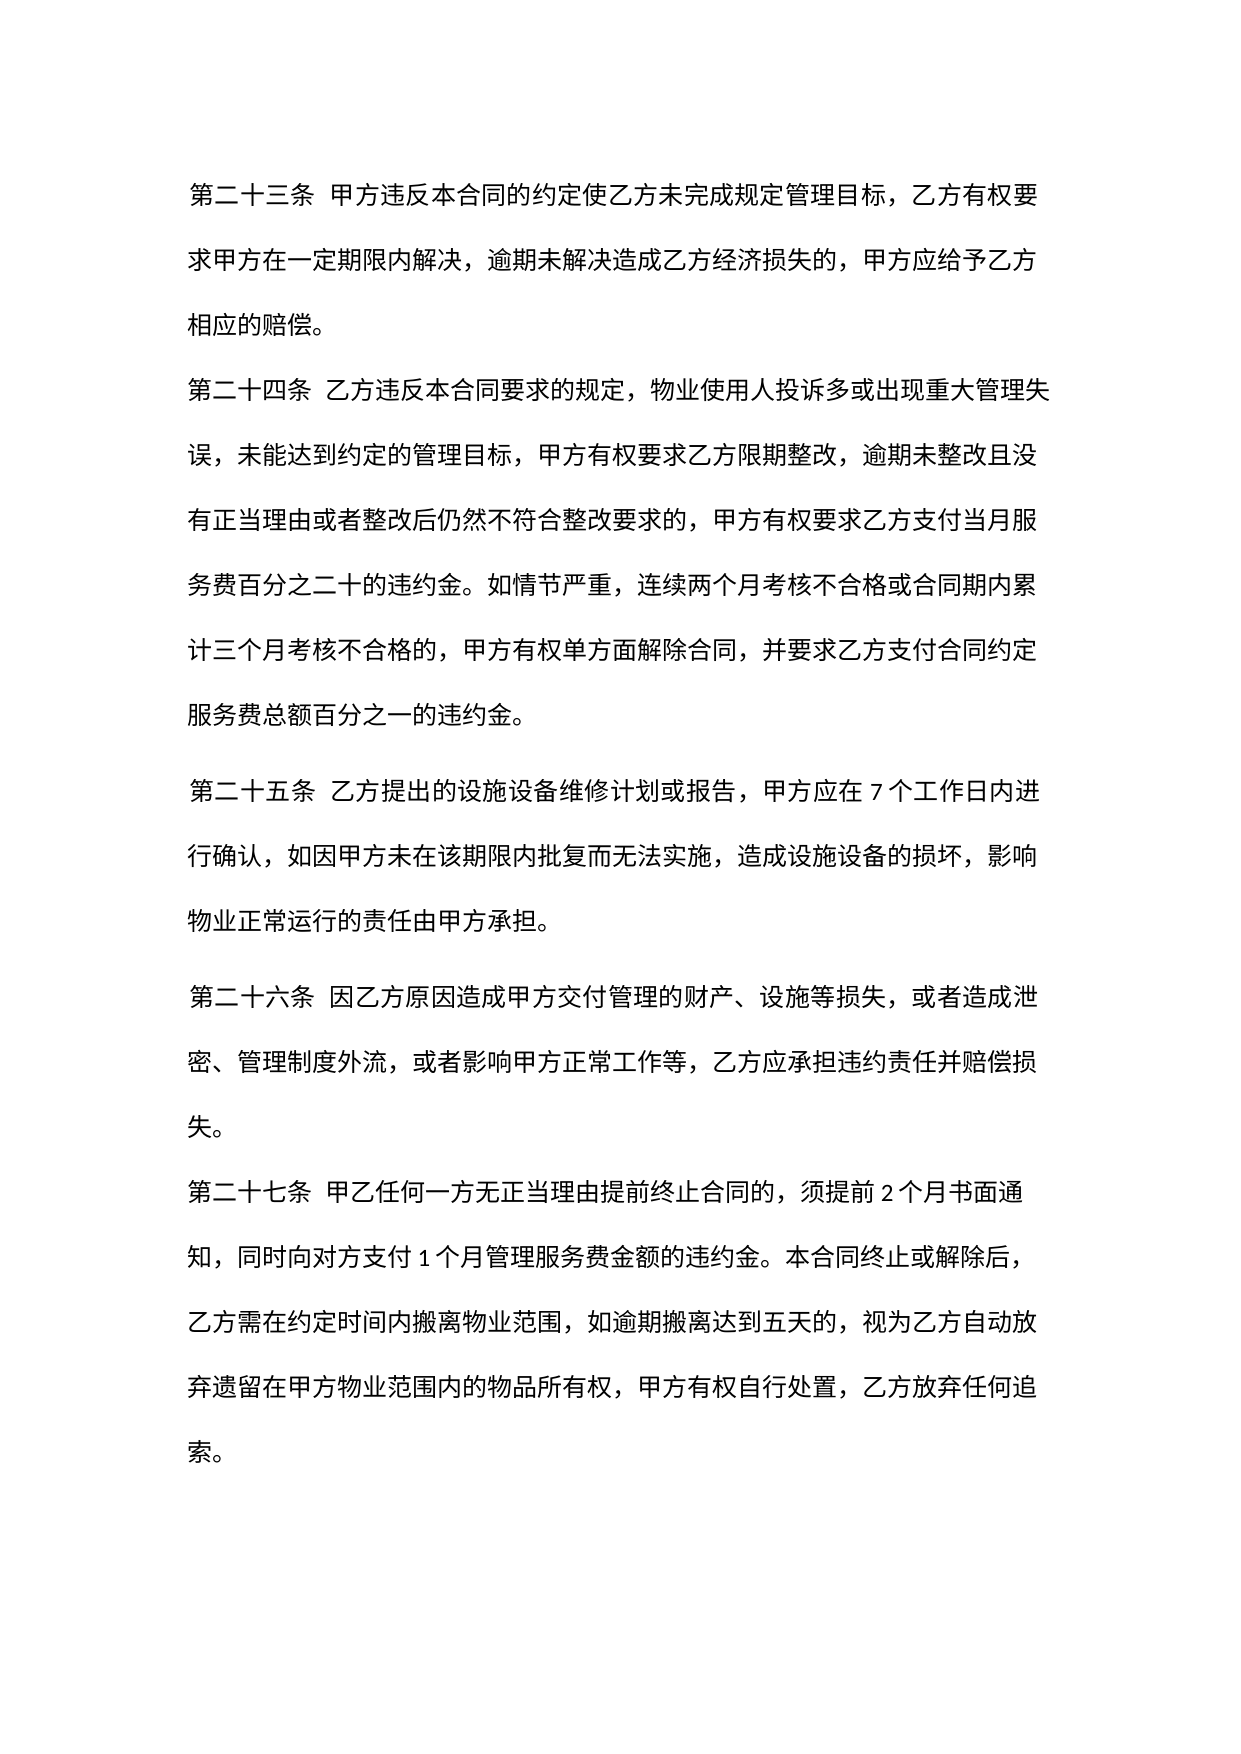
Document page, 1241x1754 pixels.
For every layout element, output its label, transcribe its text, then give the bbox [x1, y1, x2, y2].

text 第二十七条 甲乙任何一方无正当理由提前终止合同的，须提前2个月书面通知，同时向对方支付1个月管理服务费金额的违约金。本合同终止或解除后，乙方需在约定时间内搬离物业范围，如逾期搬离达到五天的，视为乙方自动放弃遗留在甲方物业范围内的物品所有权，甲方有权自行处置，乙方放弃任何追索。 [187, 1159, 1053, 1484]
text 第二十六条 因乙方原因造成甲方交付管理的财产、设施等损失，或者造成泄密、管理制度外流，或者影响甲方正常工作等，乙方应承担违约责任并赔偿损失。 [187, 964, 1040, 1159]
text 第二十四条 乙方违反本合同要求的规定，物业使用人投诉多或出现重大管理失误，未能达到约定的管理目标，甲方有权要求乙方限期整改，逾期未整改且没有正当理由或者整改后仍然不符合整改要求的，甲方有权要求乙方支付当月服务费百分之二十的违约金。如情节严重，连续两个月考核不合格或合同期内累计三个月考核不合格的，甲方有权单方面解除合同，并要求乙方支付合同约定服务费总额百分之一的违约金。 [187, 357, 1053, 747]
text 第二十五条 乙方提出的设施设备维修计划或报告，甲方应在7个工作日内进行确认，如因甲方未在该期限内批复而无法实施，造成设施设备的损坏，影响物业正常运行的责任由甲方承担。 [187, 758, 1040, 953]
text 第二十三条 甲方违反本合同的约定使乙方未完成规定管理目标，乙方有权要求甲方在一定期限内解决，逾期未解决造成乙方经济损失的，甲方应给予乙方相应的赔偿。 [187, 162, 1040, 357]
